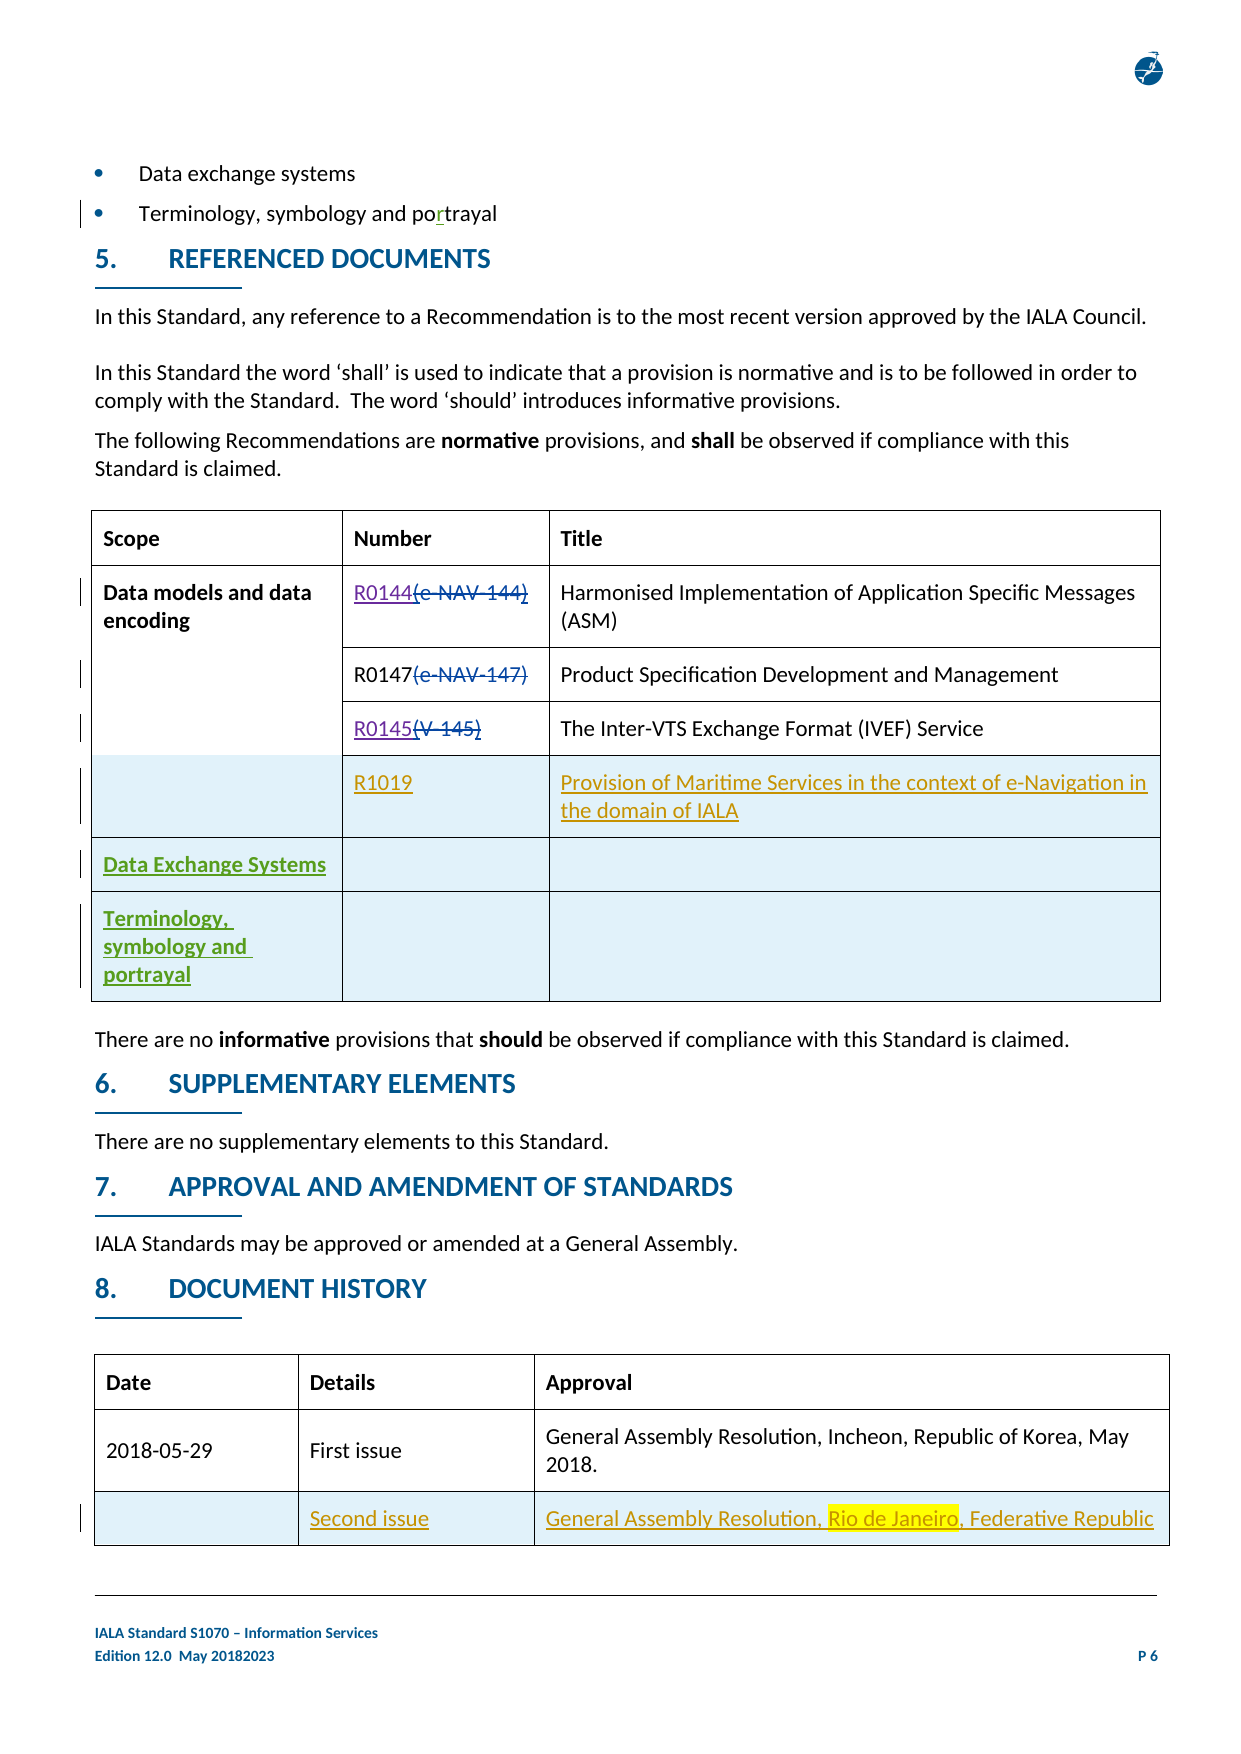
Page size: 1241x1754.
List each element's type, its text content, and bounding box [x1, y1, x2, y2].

subtitle REFERENCED DOCUMENTS [94, 240, 1157, 276]
table_cell Harmonised Implementation of Application Specific Messages (ASM) [550, 566, 1160, 647]
table_header Title [550, 511, 1160, 564]
table_cell [343, 702, 549, 755]
table_cell Data models and data encoding [92, 566, 342, 837]
table_header Approval [535, 1355, 1169, 1408]
table_cell [343, 566, 549, 647]
table_cell R0147 [343, 648, 549, 701]
text Terminology, symbology and potrayal [94, 199, 1157, 228]
text In this Standard, any reference to a Recommendation is to the most recent version approved by the IALA Council. [94, 302, 1157, 330]
subtitle SUPPLEMENTARY ELEMENTS [94, 1065, 1157, 1101]
text There are no informative provisions that should be observed if compliance with this Standard is claimed. [94, 1025, 1157, 1053]
table_header Scope [92, 511, 342, 564]
text The following Recommendations are normative provisions, and shall be observed if compliance with this Standard is claimed. [94, 426, 1157, 482]
text Data exchange systems [94, 159, 1157, 187]
subtitle DOCUMENT HISTORY [94, 1270, 1157, 1305]
table_cell 2018-05-29 [95, 1410, 298, 1491]
table_cell The Inter-VTS Exchange Format (IVEF) Service [550, 702, 1160, 755]
table_cell First issue [299, 1410, 534, 1491]
table_header Details [299, 1355, 534, 1408]
table_header Number [343, 511, 549, 564]
text There are no supplementary elements to this Standard. [94, 1127, 1157, 1155]
table_cell Product Specification Development and Management [550, 648, 1160, 701]
table_cell General Assembly Resolution, Incheon, Republic of Korea, May 2018. [535, 1410, 1169, 1491]
text IALA Standards may be approved or amended at a General Assembly. [94, 1229, 1157, 1257]
subtitle APPROVAL AND AMENDMENT OF STANDARDS [94, 1168, 1157, 1203]
text In this Standard the word ‘shall’ is used to indicate that a provision is normative and is to be followed in order to comply with the Standard. The word ‘should’ introduces informative provisions. [94, 358, 1157, 414]
picture [1103, 1, 1222, 120]
table_header Date [95, 1355, 298, 1408]
